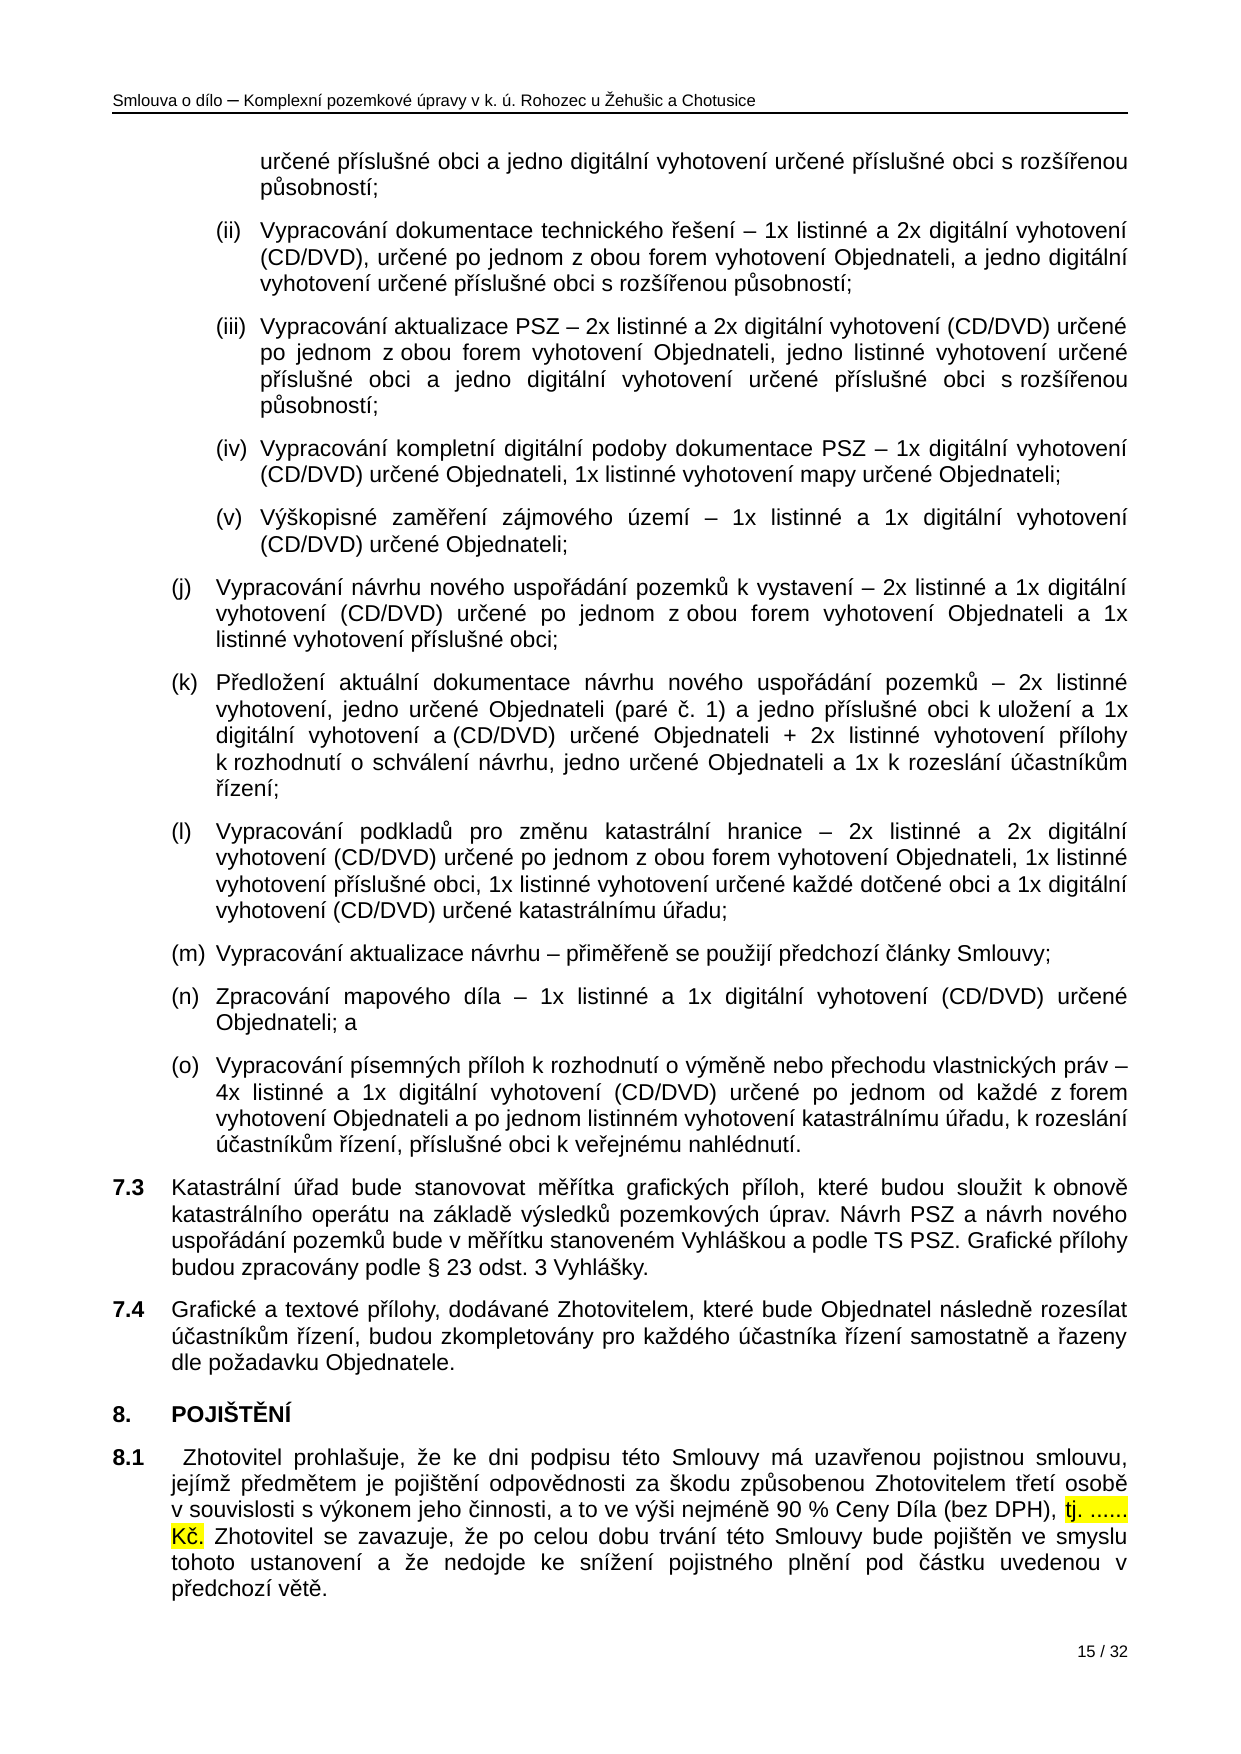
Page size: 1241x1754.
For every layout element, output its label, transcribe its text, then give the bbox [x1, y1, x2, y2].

list Vypracování aktualizace PSZ – 2x listinné a 2x digitální vyhotovení (CD/DVD) určené po jednom z obou forem vyhotovení Objednateli, jedno listinné vyhotovení určené příslušné obci a jedno digitální vyhotovení určené příslušné obci s rozšířenou působností; [216, 313, 1128, 418]
list Vypracování podkladů pro změnu katastrální hranice – 2x listinné a 2x digitální vyhotovení (CD/DVD) určené po jednom z obou forem vyhotovení Objednateli, 1x listinné vyhotovení příslušné obci, 1x listinné vyhotovení určené každé dotčené obci a 1x digitální vyhotovení (CD/DVD) určené katastrálnímu úřadu; [171, 818, 1128, 923]
list Vypracování dokumentace technického řešení – 1x listinné a 2x digitální vyhotovení (CD/DVD), určené po jednom z obou forem vyhotovení Objednateli, a jedno digitální vyhotovení určené příslušné obci s rozšířenou působností; [216, 217, 1128, 296]
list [216, 148, 1128, 200]
text Zhotovitel prohlašuje, že ke dni podpisu této Smlouvy má uzavřenou pojistnou smlouvu, jejímž předmětem je pojištění odpovědnosti za škodu způsobenou Zhotovitelem třetí osobě v souvislosti s výkonem jeho činnosti, a to ve výši nejméně 90 % Ceny Díla (bez DPH), tj. ...... Kč. Zhotovitel se zavazuje, že po celou dobu trvání této Smlouvy bude pojištěn ve smyslu tohoto ustanovení a že nedojde ke snížení pojistného plnění pod částku uvedenou v předchozí větě. [112, 1443, 1128, 1602]
list Vypracování kompletní digitální podoby dokumentace PSZ – 1x digitální vyhotovení (CD/DVD) určené Objednateli, 1x listinné vyhotovení mapy určené Objednateli; [216, 435, 1128, 488]
text Grafické a textové přílohy, dodávané Zhotovitelem, které bude Objednatel následně rozesílat účastníkům řízení, budou zkompletovány pro každého účastníka řízení samostatně a řazeny dle požadavku Objednatele. [112, 1296, 1128, 1376]
list Zpracování mapového díla – 1x listinné a 1x digitální vyhotovení (CD/DVD) určené Objednateli; a [171, 983, 1128, 1036]
list Vypracování písemných příloh k rozhodnutí o výměně nebo přechodu vlastnických práv – 4x listinné a 1x digitální vyhotovení (CD/DVD) určené po jednom od každé z forem vyhotovení Objednateli a po jednom listinném vyhotovení katastrálnímu úřadu, k rozeslání účastníkům řízení, příslušné obci k veřejnému nahlédnutí. [171, 1052, 1128, 1158]
list Vypracování návrhu nového uspořádání pozemků k vystavení – 2x listinné a 1x digitální vyhotovení (CD/DVD) určené po jednom z obou forem vyhotovení Objednateli a 1x listinné vyhotovení příslušné obci; [171, 574, 1128, 653]
list Předložení aktuální dokumentace návrhu nového uspořádání pozemků – 2x listinné vyhotovení, jedno určené Objednateli (paré č. 1) a jedno příslušné obci k uložení a 1x digitální vyhotovení a (CD/DVD) určené Objednateli + 2x listinné vyhotovení přílohy k rozhodnutí o schválení návrhu, jedno určené Objednateli a 1x k rozeslání účastníkům řízení; [171, 669, 1128, 801]
text Katastrální úřad bude stanovovat měřítka grafických příloh, které budou sloužit k obnově katastrálního operátu na základě výsledků pozemkových úprav. Návrh PSZ a návrh nového uspořádání pozemků bude v měřítku stanoveném Vyhláškou a podle TS PSZ. Grafické přílohy budou zpracovány podle § 23 odst. 3 Vyhlášky. [112, 1174, 1128, 1280]
list Vypracování aktualizace návrhu – přiměřeně se použijí předchozí články Smlouvy; [171, 940, 1128, 966]
text Pojištění [112, 1401, 1128, 1427]
list Výškopisné zaměření zájmového území – 1x listinné a 1x digitální vyhotovení (CD/DVD) určené Objednateli; [216, 504, 1128, 557]
